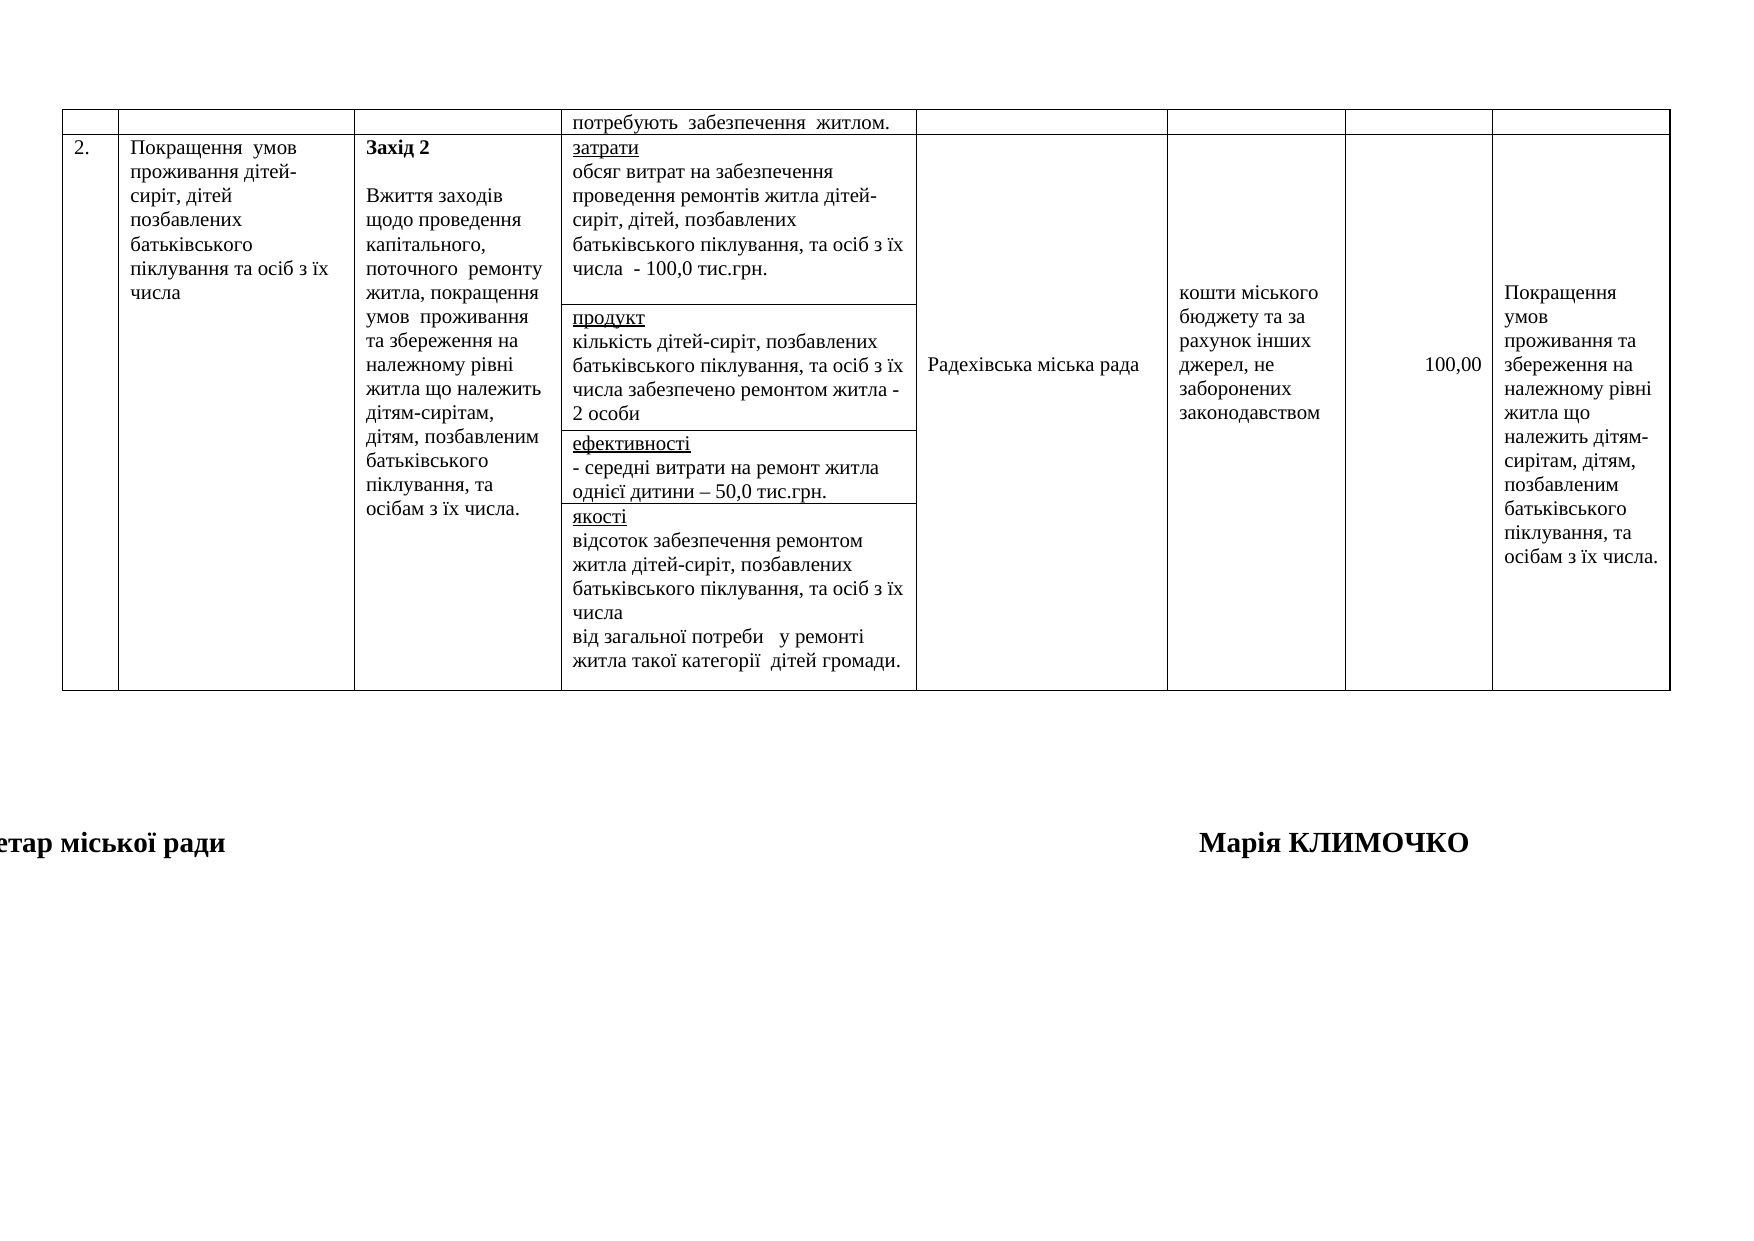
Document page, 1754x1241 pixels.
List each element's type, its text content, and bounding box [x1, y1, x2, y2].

table_cell затрати обсяг витрат на забезпечення проведення ремонтів житла дітей-сиріт, дітей, позбавлених батьківського піклування, та осіб з їх числа - 100,0 тис.грн. [562, 135, 916, 304]
table_cell продукт кількість дітей-сиріт, позбавлених батьківського піклування, та осіб з їх числа забезпечено ремонтом житла -2 особи [562, 305, 916, 429]
table_cell Захід 2 Вжиття заходів щодо проведення капітального, поточного ремонту житла, покращення умов проживання та збереження на належному рівні житла що належить дітям-сирітам, дітям, позбавленим батьківського піклування, та осібам з їх числа. [355, 135, 561, 689]
text Секретар міської ради Марія КЛИМОЧКО [0, 825, 1710, 858]
table_cell 2. [63, 135, 118, 689]
table_cell Покращення умов проживання дітей-сиріт, дітей позбавлених батьківського піклування та осіб з їх числа [119, 135, 354, 689]
table_cell Покращення умов проживання та збереження на належному рівні житла що належить дітям-сирітам, дітям, позбавленим батьківського піклування, та осібам з їх числа. [1493, 135, 1669, 689]
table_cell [562, 110, 916, 134]
table_cell 100,00 [1346, 135, 1492, 689]
table_cell кошти міського бюджету та за рахунок інших джерел, не заборонених законодавством [1168, 135, 1345, 689]
table_cell Радехівська міська рада [917, 135, 1167, 689]
table_cell якості відсоток забезпечення ремонтом житла дітей-сиріт, позбавлених батьківського піклування, та осіб з їх числа від загальної потреби у ремонті житла такої категорії дітей громади. [562, 504, 916, 689]
table_cell ефективності - середні витрати на ремонт житла однієї дитини – 50,0 тис.грн. [562, 431, 916, 503]
